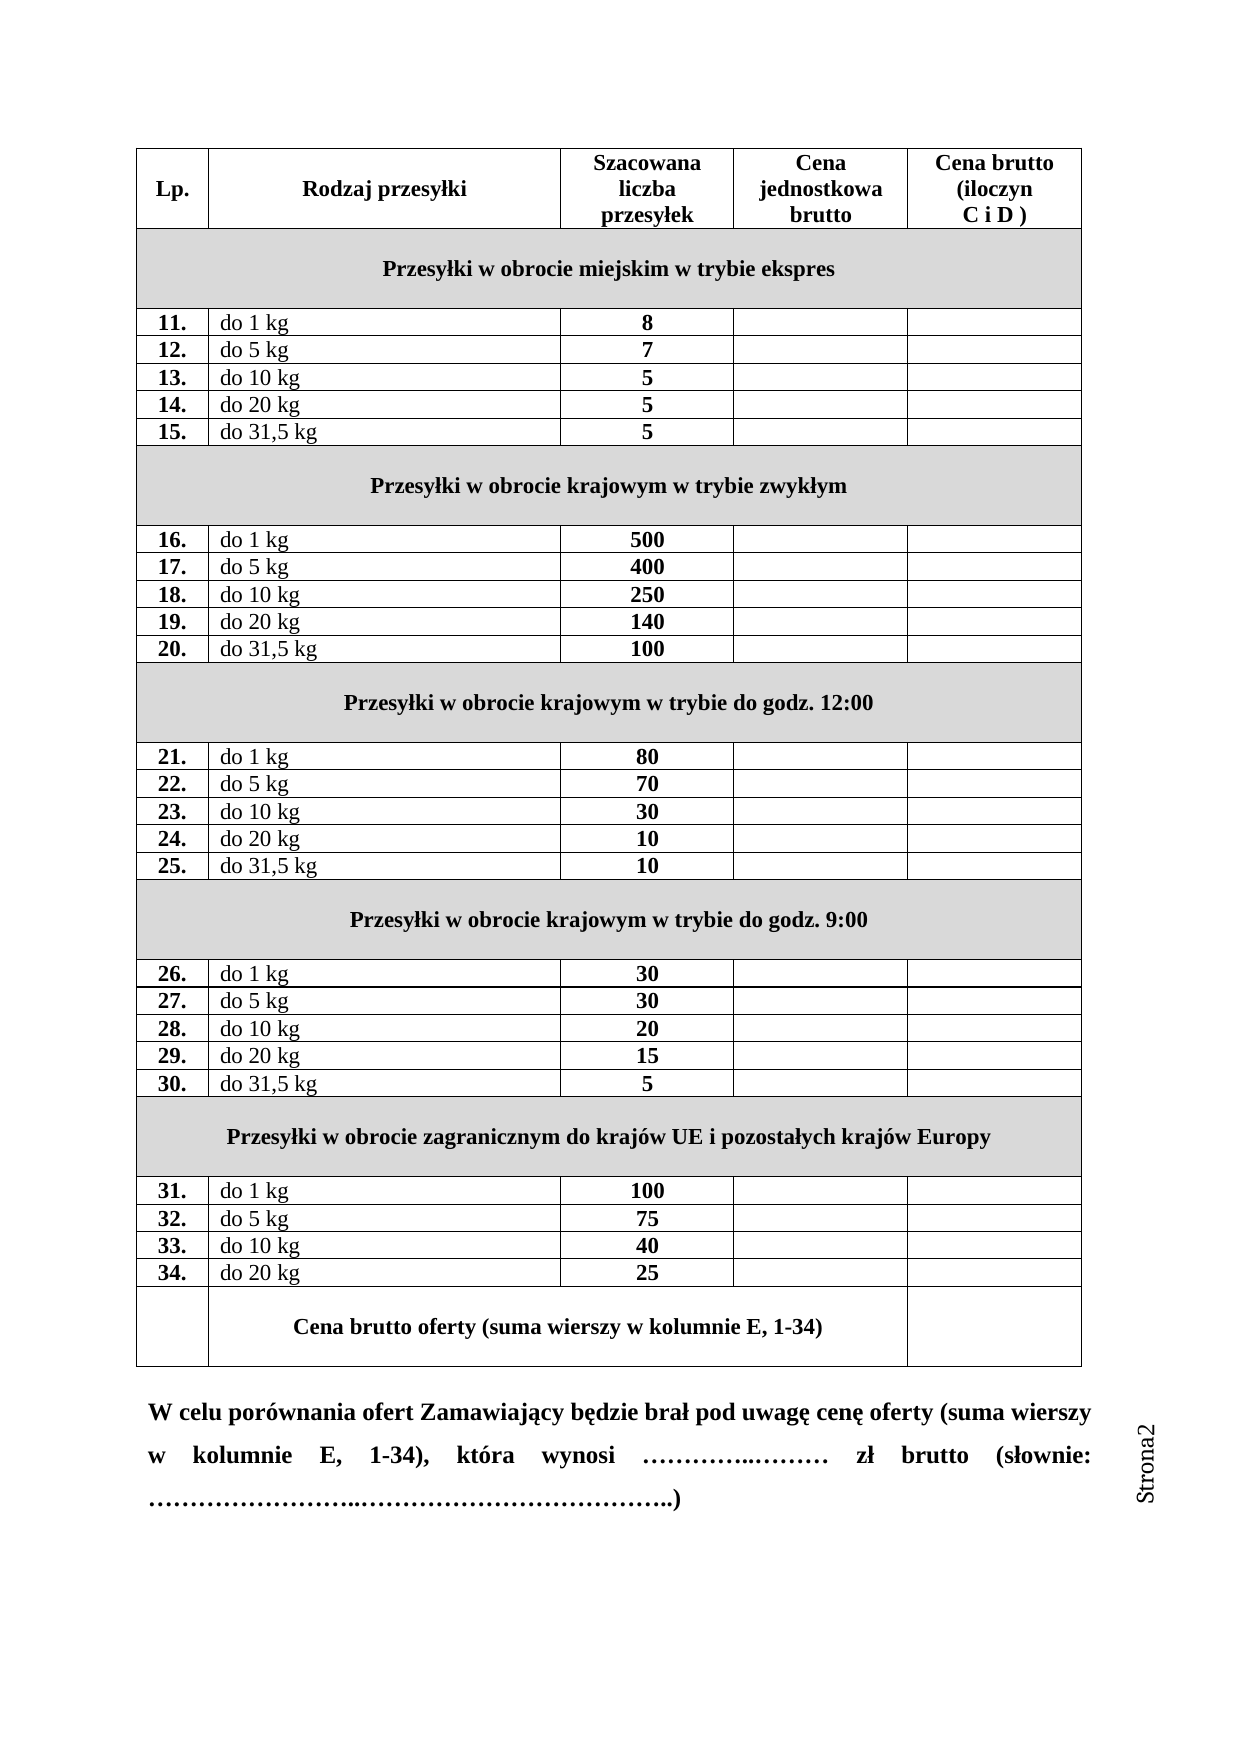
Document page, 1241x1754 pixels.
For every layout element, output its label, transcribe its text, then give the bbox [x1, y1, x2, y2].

table_header Cena brutto (iloczyn C i D ) [908, 149, 1081, 228]
table_cell 40 [561, 1232, 733, 1258]
table_cell [908, 743, 1081, 769]
table_cell Przesyłki w obrocie krajowym w trybie do godz. 12:00 [137, 663, 1081, 742]
table_cell [137, 1070, 208, 1096]
table_cell do 10 kg [209, 581, 560, 607]
table_cell Cena brutto oferty (suma wierszy w kolumnie E, 1-34) [209, 1287, 907, 1366]
table_cell 100 [561, 1177, 733, 1203]
table_cell [734, 743, 907, 769]
table_cell 15 [561, 1042, 733, 1069]
table_cell [734, 526, 907, 552]
table_cell [137, 1042, 208, 1069]
table_cell [734, 419, 907, 445]
table_cell [734, 798, 907, 824]
table_cell 400 [561, 553, 733, 580]
table_cell 5 [561, 364, 733, 390]
table_cell do 20 kg [209, 1042, 560, 1069]
table_cell [734, 391, 907, 417]
table_cell do 1 kg [209, 743, 560, 769]
table_header Lp. [137, 149, 208, 228]
table_cell [137, 743, 208, 769]
table_cell [908, 1205, 1081, 1231]
table_cell Przesyłki w obrocie miejskim w trybie ekspres [137, 229, 1081, 308]
table_cell [734, 770, 907, 797]
table_cell [137, 1287, 208, 1366]
table_header Cena jednostkowa brutto [734, 149, 907, 228]
table_cell do 31,5 kg [209, 419, 560, 445]
table_cell [137, 608, 208, 634]
table_cell [137, 336, 208, 363]
table_cell [908, 825, 1081, 852]
table_cell 500 [561, 526, 733, 552]
table_cell [908, 1259, 1081, 1286]
table_cell [908, 553, 1081, 580]
table_cell [908, 526, 1081, 552]
table_cell 30 [561, 988, 733, 1014]
table_cell [908, 798, 1081, 824]
table_cell [734, 853, 907, 879]
table_cell [908, 309, 1081, 335]
table_cell [137, 988, 208, 1014]
table_cell 30 [561, 798, 733, 824]
table_cell 5 [561, 391, 733, 417]
table_cell [137, 1205, 208, 1231]
table_cell [137, 391, 208, 417]
table_cell [734, 1259, 907, 1286]
table_cell do 31,5 kg [209, 853, 560, 879]
table_cell do 5 kg [209, 1205, 560, 1231]
table_cell [908, 1177, 1081, 1203]
table_cell [908, 853, 1081, 879]
table_cell [734, 309, 907, 335]
table_cell [908, 1070, 1081, 1096]
table_cell [734, 1070, 907, 1096]
table_cell [908, 336, 1081, 363]
table_cell [734, 608, 907, 634]
table_cell [908, 1287, 1081, 1366]
table_cell 10 [561, 853, 733, 879]
table_cell do 10 kg [209, 798, 560, 824]
table_cell [137, 1177, 208, 1203]
table_cell [908, 960, 1081, 986]
table_cell Przesyłki w obrocie krajowym w trybie zwykłym [137, 446, 1081, 525]
table_cell [137, 553, 208, 580]
table_cell 10 [561, 825, 733, 852]
table_cell do 20 kg [209, 1259, 560, 1286]
table_cell 80 [561, 743, 733, 769]
table_cell [908, 988, 1081, 1014]
table_cell do 31,5 kg [209, 1070, 560, 1096]
table_cell 75 [561, 1205, 733, 1231]
table_cell [734, 1042, 907, 1069]
table_cell do 31,5 kg [209, 636, 560, 662]
table_cell do 5 kg [209, 988, 560, 1014]
table_cell do 10 kg [209, 1232, 560, 1258]
table_cell [137, 581, 208, 607]
table_cell do 20 kg [209, 825, 560, 852]
table_cell [137, 419, 208, 445]
table_cell [137, 853, 208, 879]
table_cell [734, 1205, 907, 1231]
table_cell [908, 391, 1081, 417]
table_cell [908, 636, 1081, 662]
table_cell [734, 1232, 907, 1258]
table_cell 25 [561, 1259, 733, 1286]
table_cell [137, 798, 208, 824]
table_cell [137, 1015, 208, 1041]
table_cell [137, 309, 208, 335]
table_cell do 1 kg [209, 526, 560, 552]
table_cell do 20 kg [209, 391, 560, 417]
table_cell do 10 kg [209, 364, 560, 390]
table_cell 8 [561, 309, 733, 335]
table_cell [908, 608, 1081, 634]
table_cell [908, 1015, 1081, 1041]
table_cell [734, 581, 907, 607]
table_cell [734, 364, 907, 390]
table_cell [137, 364, 208, 390]
table_cell [908, 1042, 1081, 1069]
table_cell 5 [561, 419, 733, 445]
table_cell 70 [561, 770, 733, 797]
table_cell do 1 kg [209, 960, 560, 986]
table_cell [734, 636, 907, 662]
table_cell do 5 kg [209, 770, 560, 797]
table_cell [734, 1015, 907, 1041]
table_cell [734, 553, 907, 580]
table_cell [734, 988, 907, 1014]
text W celu porównania ofert Zamawiający będzie brał pod uwagę cenę oferty (suma wierszy w kolumnie E, 1-34), która wynosi …………..……… zł brutto (słownie: ……………………..………………………………..) [148, 1397, 1093, 1512]
table_cell [908, 364, 1081, 390]
table_cell 7 [561, 336, 733, 363]
table_cell [734, 336, 907, 363]
table_cell do 20 kg [209, 608, 560, 634]
table_cell do 5 kg [209, 336, 560, 363]
table_cell [137, 770, 208, 797]
table_header Rodzaj przesyłki [209, 149, 560, 228]
table_cell [734, 1177, 907, 1203]
table_cell [908, 419, 1081, 445]
table_cell 250 [561, 581, 733, 607]
table_cell [137, 960, 208, 986]
table_cell 20 [561, 1015, 733, 1041]
table_cell do 10 kg [209, 1015, 560, 1041]
table_cell [137, 636, 208, 662]
table_cell 30 [561, 960, 733, 986]
table_header Szacowana liczba przesyłek [561, 149, 733, 228]
table_cell [734, 825, 907, 852]
table_cell [137, 1232, 208, 1258]
table_cell do 1 kg [209, 1177, 560, 1203]
table_cell do 5 kg [209, 553, 560, 580]
table_cell Przesyłki w obrocie zagranicznym do krajów UE i pozostałych krajów Europy [137, 1097, 1081, 1176]
table_cell 140 [561, 608, 733, 634]
table_cell [908, 1232, 1081, 1258]
table_cell [734, 960, 907, 986]
table_cell [137, 526, 208, 552]
table_cell do 1 kg [209, 309, 560, 335]
table_cell 100 [561, 636, 733, 662]
table_cell [908, 770, 1081, 797]
table_cell [908, 581, 1081, 607]
table_cell Przesyłki w obrocie krajowym w trybie do godz. 9:00 [137, 880, 1081, 959]
table_cell [137, 825, 208, 852]
table_cell [137, 1259, 208, 1286]
table_cell 5 [561, 1070, 733, 1096]
